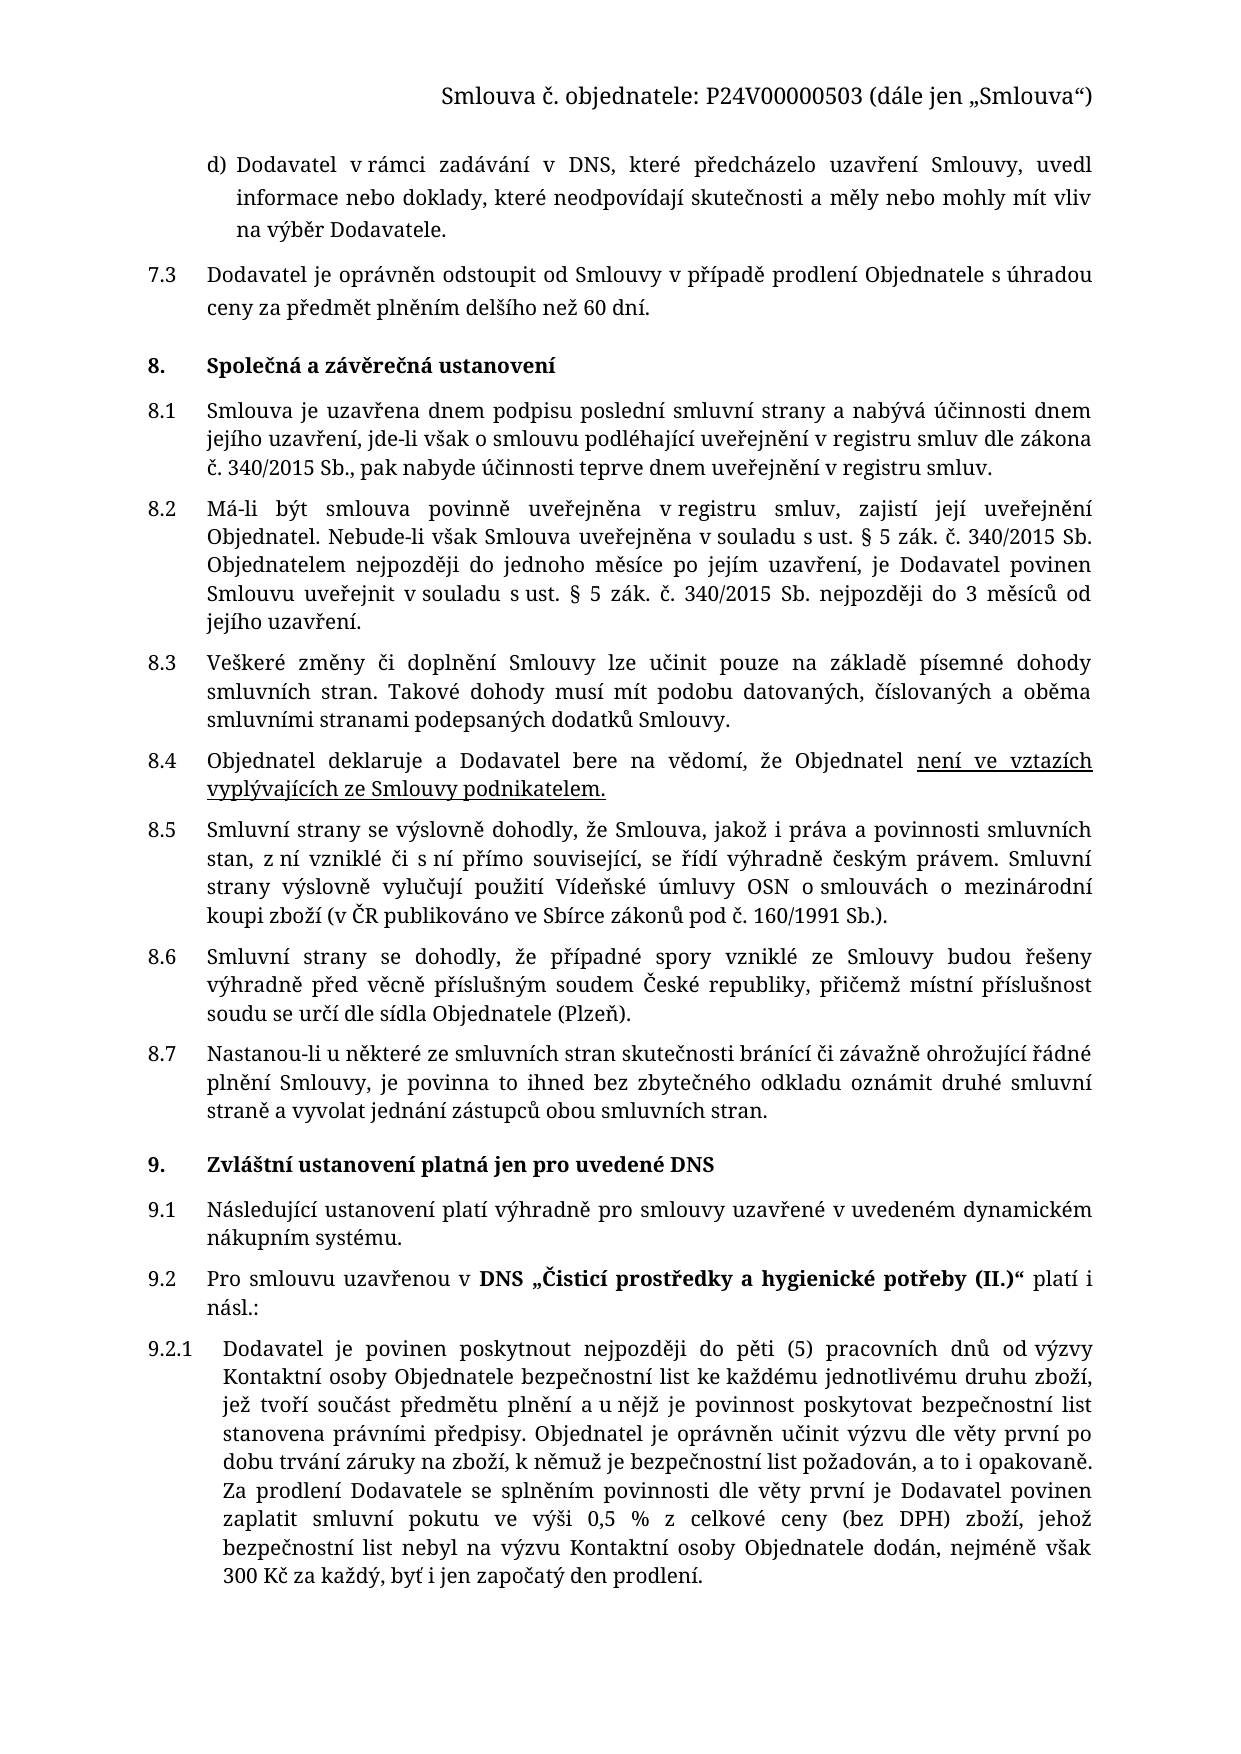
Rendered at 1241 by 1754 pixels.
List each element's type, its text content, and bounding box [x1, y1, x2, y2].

list Následující ustanovení platí výhradně pro smlouvy uzavřené v uvedeném dynamickém nákupním systému. [148, 1195, 1093, 1252]
list Dodavatel v rámci zadávání v DNS, které předcházelo uzavření Smlouvy, uvedl informace nebo doklady, které neodpovídají skutečnosti a měly nebo mohly mít vliv na výběr Dodavatele. [207, 150, 1093, 244]
list Má-li být smlouva povinně uveřejněna v registru smluv, zajistí její uveřejnění Objednatel. Nebude-li však Smlouva uveřejněna v souladu s ust. § 5 zák. č. 340/2015 Sb. Objednatelem nejpozději do jednoho měsíce po jejím uzavření, je Dodavatel povinen Smlouvu uveřejnit v souladu s ust. § 5 zák. č. 340/2015 Sb. nejpozději do 3 měsíců od jejího uzavření. [148, 494, 1093, 636]
list Pro smlouvu uzavřenou v DNS „Čisticí prostředky a hygienické potřeby (II.)“ platí i násl.: [148, 1264, 1093, 1321]
list Dodavatel je povinen poskytnout nejpozději do pěti (5) pracovních dnů od výzvy Kontaktní osoby Objednatele bezpečnostní list ke každému jednotlivému druhu zboží, jež tvoří součást předmětu plnění a u nějž je povinnost poskytovat bezpečnostní list stanovena právními předpisy. Objednatel je oprávněn učinit výzvu dle věty první po dobu trvání záruky na zboží, k němuž je bezpečnostní list požadován, a to i opakovaně. Za prodlení Dodavatele se splněním povinnosti dle věty první je Dodavatel povinen zaplatit smluvní pokutu ve výši 0,5 % z celkové ceny (bez DPH) zboží, jehož bezpečnostní list nebyl na výzvu Kontaktní osoby Objednatele dodán, nejméně však 300 Kč za každý, byť i jen započatý den prodlení. [148, 1334, 1093, 1590]
list Veškeré změny či doplnění Smlouvy lze učinit pouze na základě písemné dohody smluvních stran. Takové dohody musí mít podobu datovaných, číslovaných a oběma smluvními stranami podepsaných dodatků Smlouvy. [148, 648, 1093, 734]
list Objednatel deklaruje a Dodavatel bere na vědomí, že Objednatel není ve vztazích vyplývajících ze Smlouvy podnikatelem. [148, 746, 1093, 803]
list Dodavatel je oprávněn odstoupit od Smlouvy v případě prodlení Objednatele s úhradou ceny za předmět plněním delšího než 60 dní. [148, 261, 1093, 322]
list Zvláštní ustanovení platná jen pro uvedené DNS [148, 1150, 1093, 1178]
list Smlouva je uzavřena dnem podpisu poslední smluvní strany a nabývá účinnosti dnem jejího uzavření, jde-li však o smlouvu podléhající uveřejnění v registru smluv dle zákona č. 340/2015 Sb., pak nabyde účinnosti teprve dnem uveřejnění v registru smluv. [148, 396, 1093, 481]
list Společná a závěrečná ustanovení [148, 351, 1093, 379]
list Smluvní strany se výslovně dohodly, že Smlouva, jakož i práva a povinnosti smluvních stan, z ní vzniklé či s ní přímo související, se řídí výhradně českým právem. Smluvní strany výslovně vylučují použití Vídeňské úmluvy OSN o smlouvách o mezinárodní koupi zboží (v ČR publikováno ve Sbírce zákonů pod č. 160/1991 Sb.). [148, 816, 1093, 929]
list Smluvní strany se dohodly, že případné spory vzniklé ze Smlouvy budou řešeny výhradně před věcně příslušným soudem České republiky, přičemž místní příslušnost soudu se určí dle sídla Objednatele (Plzeň). [148, 942, 1093, 1027]
list Nastanou-li u některé ze smluvních stran skutečnosti bránící či závažně ohrožující řádné plnění Smlouvy, je povinna to ihned bez zbytečného odkladu oznámit druhé smluvní straně a vyvolat jednání zástupců obou smluvních stran. [148, 1039, 1093, 1125]
